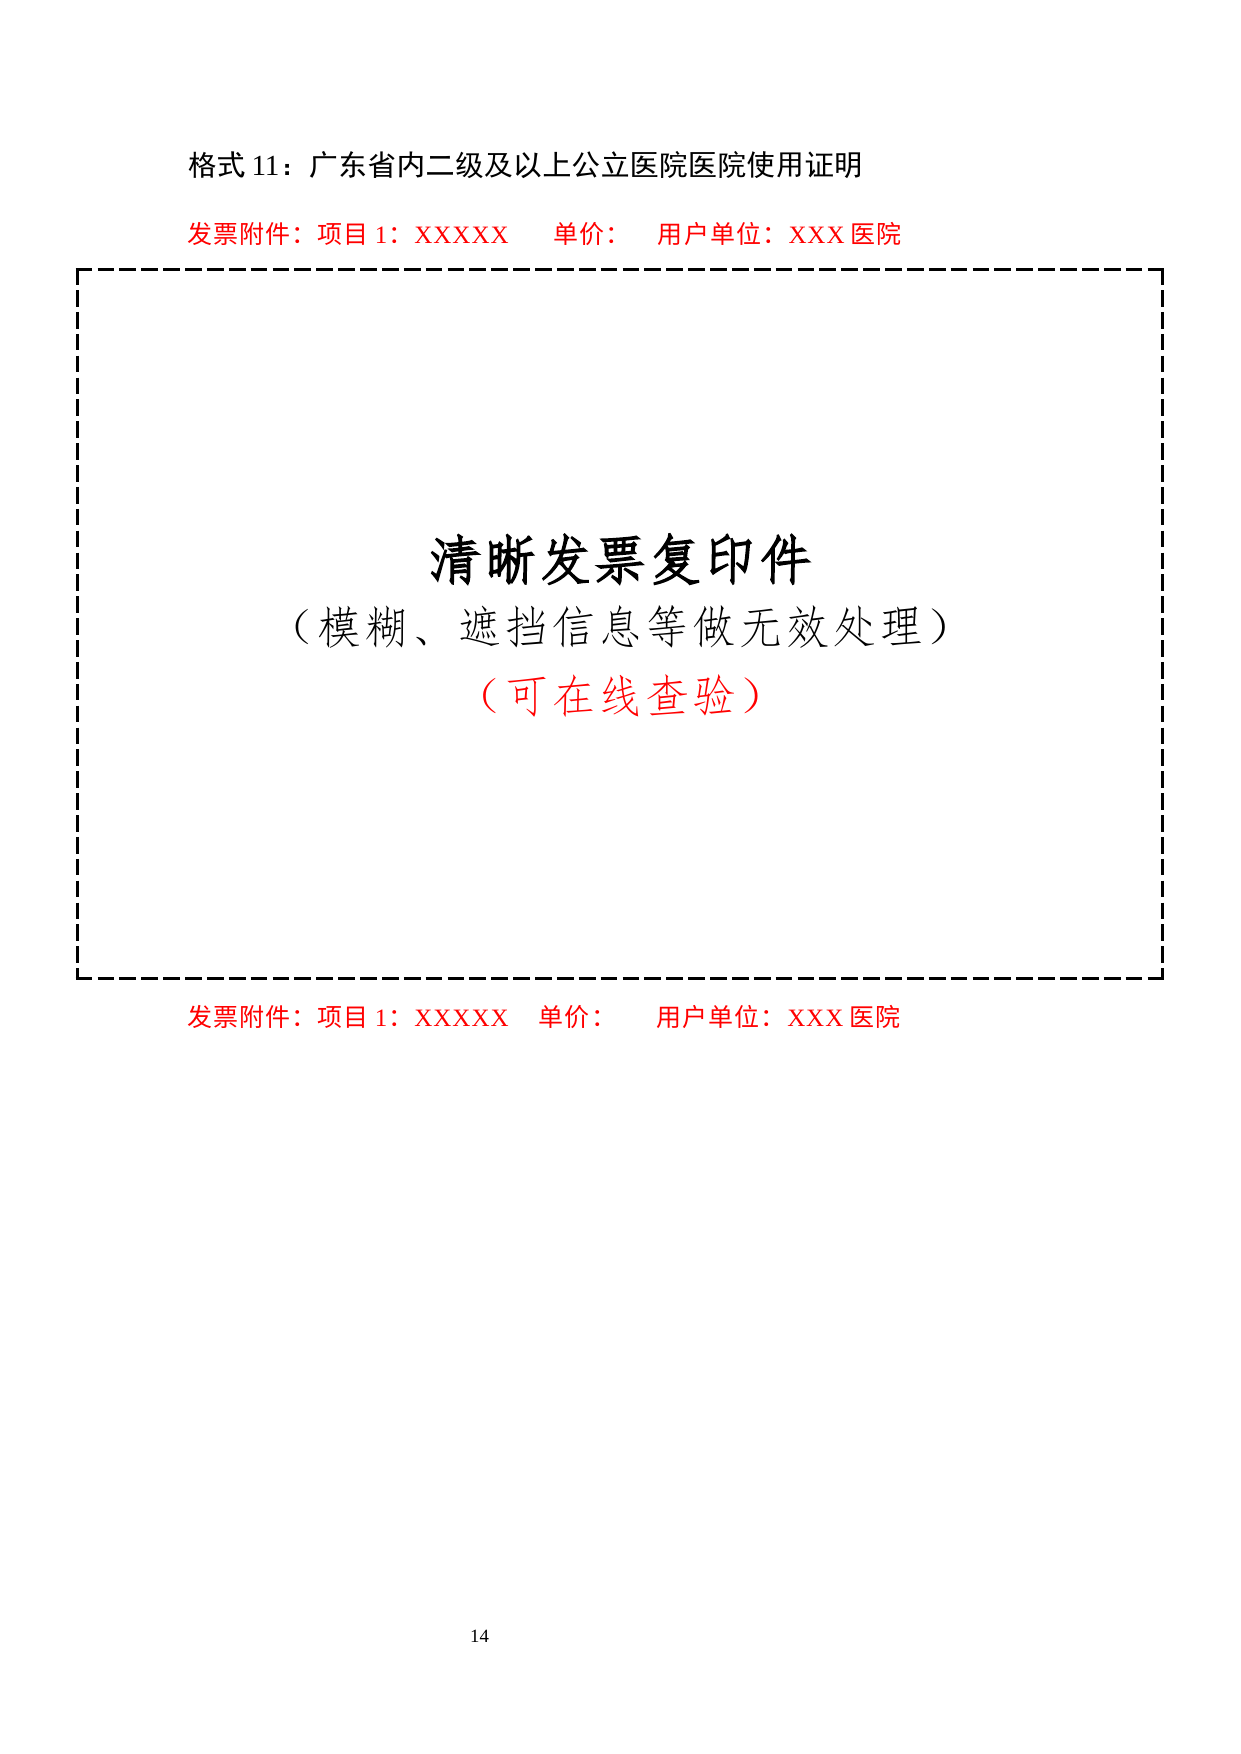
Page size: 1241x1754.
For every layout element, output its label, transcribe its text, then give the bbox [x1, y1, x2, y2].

text 格式11：广东省内二级及以上公立医院医院使用证明 [187, 131, 1053, 197]
text 发票附件：项目1：XXXXX 单价： 用户单位：XXX医院 [187, 199, 1053, 265]
table_header 清晰发票复印件 （模糊、遮挡信息等做无效处理） （可在线查验） [77, 268, 1163, 977]
text 发票附件：项目1：XXXXX 单价： 用户单位：XXX医院 [187, 982, 1053, 1048]
